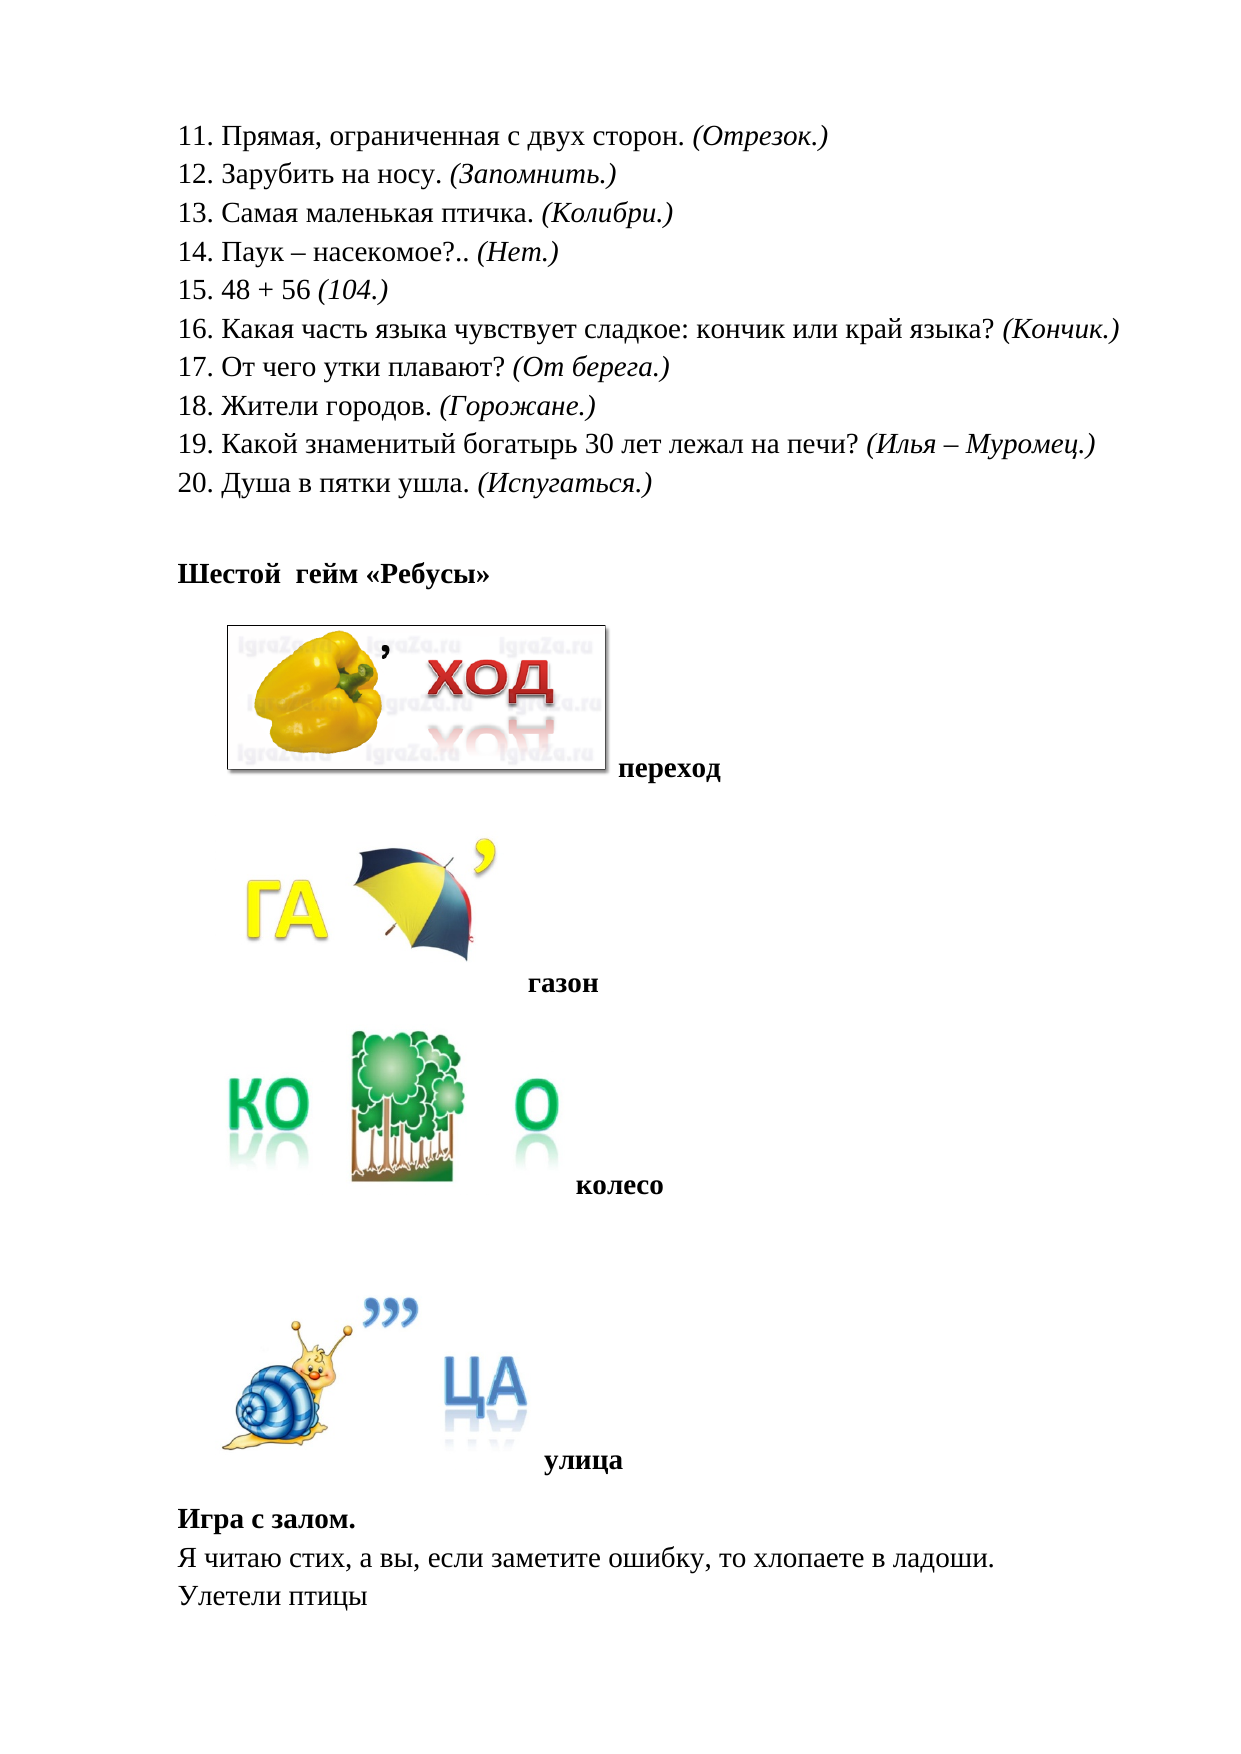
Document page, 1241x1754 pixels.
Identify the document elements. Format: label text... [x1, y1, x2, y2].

text Шестой гейм «Ребусы» [177, 557, 1152, 590]
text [177, 1501, 1152, 1612]
picture [214, 616, 618, 778]
picture [214, 1285, 537, 1470]
picture [214, 809, 521, 992]
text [177, 118, 1152, 532]
picture [214, 1024, 569, 1195]
